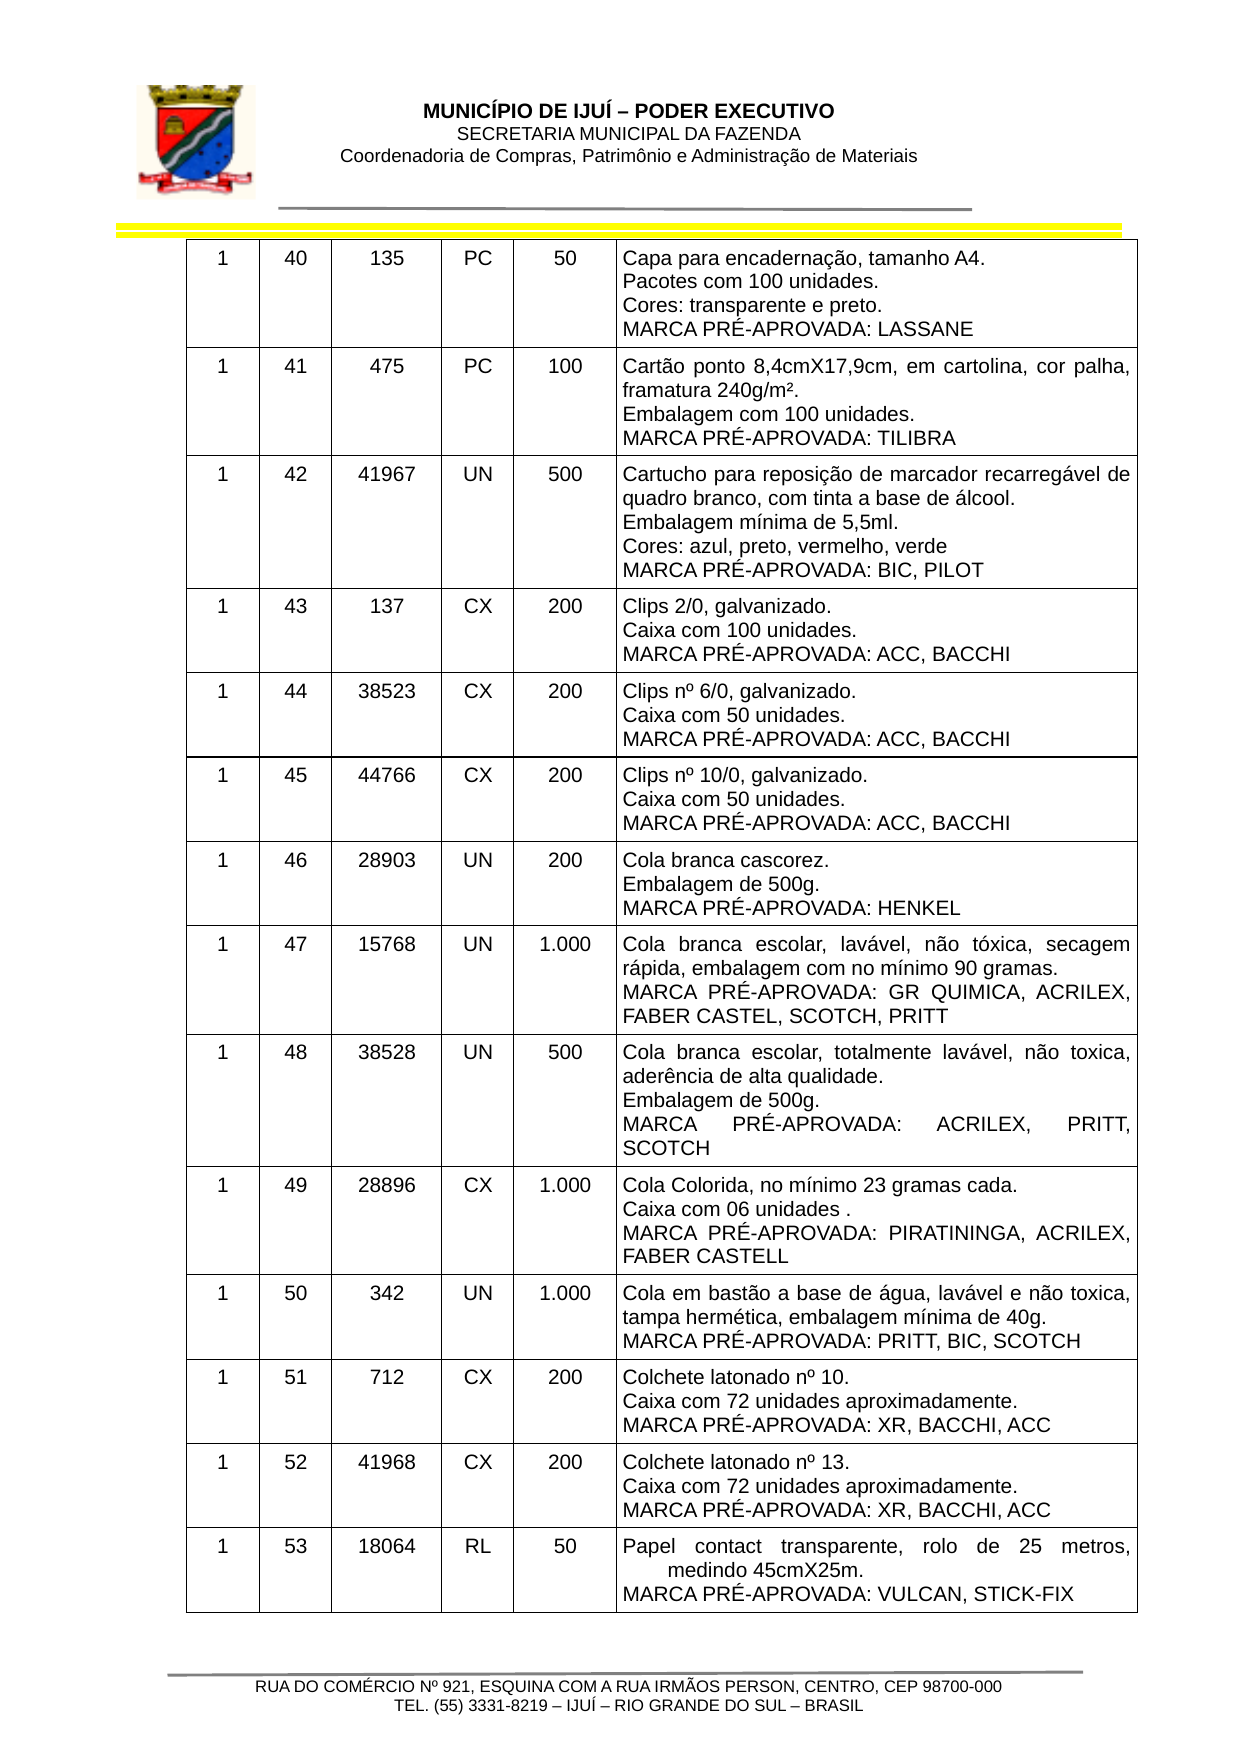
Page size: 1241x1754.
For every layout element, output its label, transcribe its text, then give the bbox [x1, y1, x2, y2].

table_cell 45 [260, 758, 331, 841]
table_cell CX [442, 758, 513, 841]
table_cell 46 [260, 842, 331, 925]
table_cell 51 [260, 1360, 331, 1443]
table_cell 1 [187, 758, 259, 841]
table_cell 475 [332, 348, 441, 455]
table_cell Clips 2/0, galvanizado. Caixa com 100 unidades. MARCA PRÉ-APROVADA: ACC, BACCHI [617, 589, 1137, 672]
table_cell 50 [514, 1528, 616, 1612]
table_cell 100 [514, 348, 616, 455]
table_cell 41 [260, 348, 331, 455]
table_cell Cola branca escolar, lavável, não tóxica, secagem rápida, embalagem com no mínimo 90 gramas. MARCA PRÉ-APROVADA: GR QUIMICA, ACRILEX, FABER CASTEL, SCOTCH, PRITT [617, 926, 1137, 1033]
table_cell 48 [260, 1035, 331, 1166]
table_cell 42 [260, 456, 331, 588]
table_cell 712 [332, 1360, 441, 1443]
table_cell CX [442, 1167, 513, 1274]
table_cell 1 [187, 1444, 259, 1527]
table_cell Cola branca cascorez. Embalagem de 500g. MARCA PRÉ-APROVADA: HENKEL [617, 842, 1137, 925]
table_cell Colchete latonado nº 13. Caixa com 72 unidades aproximadamente. MARCA PRÉ-APROVADA: XR, BACCHI, ACC [617, 1444, 1137, 1527]
table_cell 200 [514, 1360, 616, 1443]
table_cell 135 [332, 240, 441, 347]
table_cell Cola em bastão a base de água, lavável e não toxica, tampa hermética, embalagem mínima de 40g. MARCA PRÉ-APROVADA: PRITT, BIC, SCOTCH [617, 1275, 1137, 1358]
table_cell Cola Colorida, no mínimo 23 gramas cada. Caixa com 06 unidades . MARCA PRÉ-APROVADA: PIRATININGA, ACRILEX, FABER CASTELL [617, 1167, 1137, 1274]
table_cell 49 [260, 1167, 331, 1274]
table_cell UN [442, 456, 513, 588]
table_cell Cartão ponto 8,4cmX17,9cm, em cartolina, cor palha, framatura 240g/m². Embalagem com 100 unidades. MARCA PRÉ-APROVADA: TILIBRA [617, 348, 1137, 455]
table_cell 200 [514, 758, 616, 841]
table_cell 500 [514, 456, 616, 588]
table_cell 1 [187, 1275, 259, 1358]
table_cell 50 [260, 1275, 331, 1358]
table_cell 47 [260, 926, 331, 1033]
table_cell 200 [514, 589, 616, 672]
table_cell 1 [187, 1528, 259, 1612]
table_cell 28903 [332, 842, 441, 925]
table_cell Papel contact transparente, rolo de 25 metros, medindo 45cmX25m. MARCA PRÉ-APROVADA: VULCAN, STICK-FIX [617, 1528, 1137, 1612]
table_cell 50 [514, 240, 616, 347]
table_cell UN [442, 1035, 513, 1166]
table_cell UN [442, 842, 513, 925]
table_cell 1 [187, 673, 259, 756]
table_cell CX [442, 1360, 513, 1443]
table_cell 41968 [332, 1444, 441, 1527]
table_cell 1 [187, 926, 259, 1033]
table_cell 1 [187, 1035, 259, 1166]
table_cell Clips nº 6/0, galvanizado. Caixa com 50 unidades. MARCA PRÉ-APROVADA: ACC, BACCHI [617, 673, 1137, 756]
table_cell 43 [260, 589, 331, 672]
table_cell PC [442, 348, 513, 455]
table_cell Colchete latonado nº 10. Caixa com 72 unidades aproximadamente. MARCA PRÉ-APROVADA: XR, BACCHI, ACC [617, 1360, 1137, 1443]
table_cell 15768 [332, 926, 441, 1033]
table_cell CX [442, 589, 513, 672]
table_cell UN [442, 1275, 513, 1358]
table_cell 38528 [332, 1035, 441, 1166]
table_cell 1 [187, 240, 259, 347]
table_cell 137 [332, 589, 441, 672]
table_cell 200 [514, 673, 616, 756]
table_cell 44766 [332, 758, 441, 841]
picture [135, 85, 256, 202]
table_cell 38523 [332, 673, 441, 756]
table_cell 500 [514, 1035, 616, 1166]
table_cell 1 [187, 1360, 259, 1443]
table_cell 52 [260, 1444, 331, 1527]
table_cell CX [442, 673, 513, 756]
table_cell 1 [187, 456, 259, 588]
table_cell 1 [187, 1167, 259, 1274]
table_cell 1 [187, 589, 259, 672]
table_cell Cartucho para reposição de marcador recarregável de quadro branco, com tinta a base de álcool. Embalagem mínima de 5,5ml. Cores: azul, preto, vermelho, verde MARCA PRÉ-APROVADA: BIC, PILOT [617, 456, 1137, 588]
table_cell Capa para encadernação, tamanho A4. Pacotes com 100 unidades. Cores: transparente e preto. MARCA PRÉ-APROVADA: LASSANE [617, 240, 1137, 347]
table_cell 18064 [332, 1528, 441, 1612]
table_cell 1.000 [514, 1167, 616, 1274]
table_cell 41967 [332, 456, 441, 588]
table_cell 1 [187, 348, 259, 455]
table_cell CX [442, 1444, 513, 1527]
table_cell 40 [260, 240, 331, 347]
table_cell 1.000 [514, 926, 616, 1033]
table_cell 28896 [332, 1167, 441, 1274]
table_cell RL [442, 1528, 513, 1612]
table_cell Clips nº 10/0, galvanizado. Caixa com 50 unidades. MARCA PRÉ-APROVADA: ACC, BACCHI [617, 758, 1137, 841]
table_cell 200 [514, 842, 616, 925]
table_cell 1.000 [514, 1275, 616, 1358]
table_cell 53 [260, 1528, 331, 1612]
table_cell 44 [260, 673, 331, 756]
table_cell 200 [514, 1444, 616, 1527]
table_cell UN [442, 926, 513, 1033]
table_cell 1 [187, 842, 259, 925]
table_cell PC [442, 240, 513, 347]
table_cell Cola branca escolar, totalmente lavável, não toxica, aderência de alta qualidade. Embalagem de 500g. MARCA PRÉ-APROVADA: ACRILEX, PRITT, SCOTCH [617, 1035, 1137, 1166]
table_cell 342 [332, 1275, 441, 1358]
